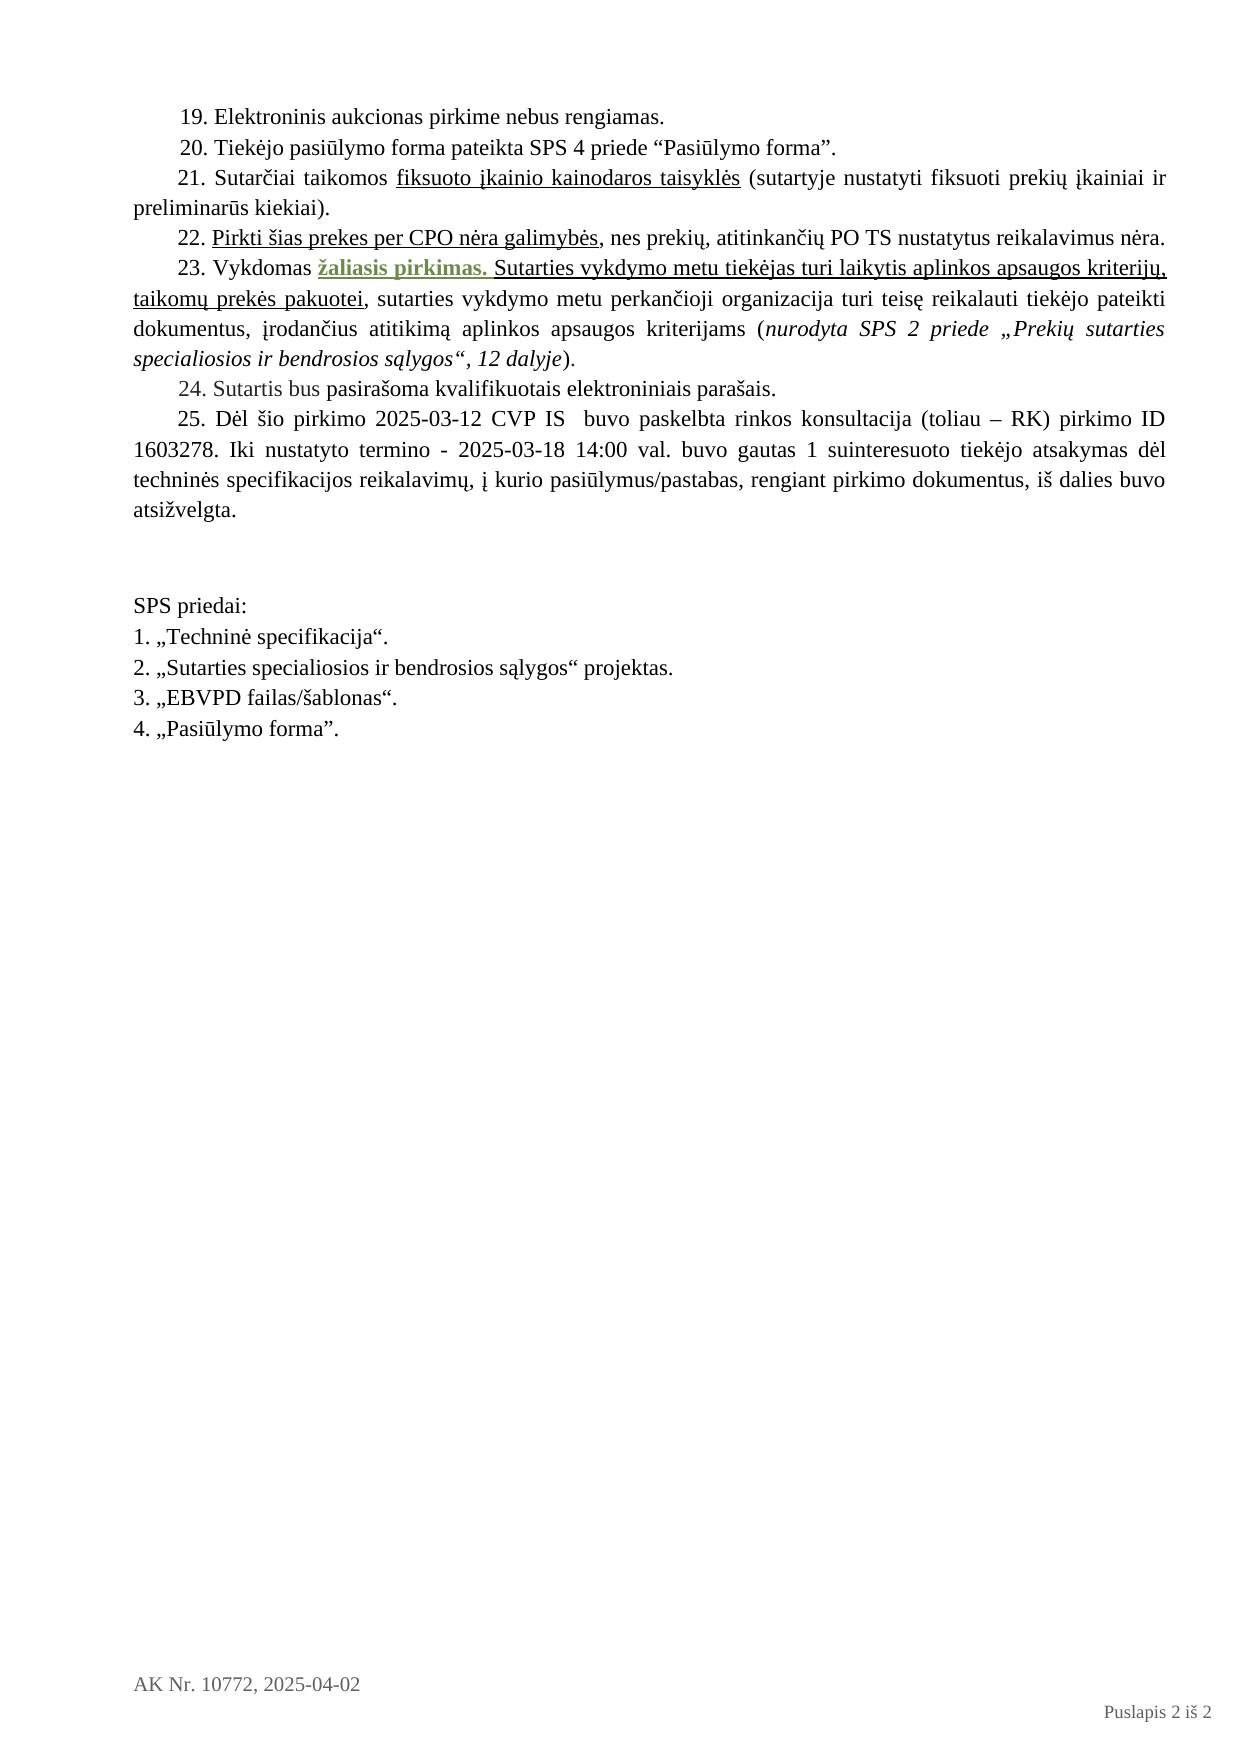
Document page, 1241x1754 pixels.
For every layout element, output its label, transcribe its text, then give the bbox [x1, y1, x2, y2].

text 25. Dėl šio pirkimo 2025-03-12 CVP IS buvo paskelbta rinkos konsultacija (toliau – RK) pirkimo ID 1603278. Iki nustatyto termino - 2025-03-18 14:00 val. buvo gautas 1 suinteresuoto tiekėjo atsakymas dėl techninės specifikacijos reikalavimų, į kurio pasiūlymus/pastabas, rengiant pirkimo dokumentus, iš dalies buvo atsižvelgta. [133, 406, 1167, 522]
text 4. „Pasiūlymo forma”. [133, 714, 1167, 741]
text 2. „Sutarties specialiosios ir bendrosios sąlygos“ projektas. [133, 653, 1167, 680]
text 20. Tiekėjo pasiūlymo forma pateikta SPS 4 priede “Pasiūlymo forma”. [133, 134, 1167, 160]
text SPS priedai: [133, 592, 1167, 619]
text 21. Sutarčiai taikomos fiksuoto įkainio kainodaros taisyklės (sutartyje nustatyti fiksuoti prekių įkainiai ir preliminarūs kiekiai). [133, 164, 1167, 220]
text 23. Vykdomas žaliasis pirkimas. Sutarties vykdymo metu tiekėjas turi laikytis aplinkos apsaugos kriterijų, taikomų prekės pakuotei, sutarties vykdymo metu perkančioji organizacija turi teisę reikalauti tiekėjo pateikti dokumentus, įrodančius atitikimą aplinkos apsaugos kriterijams (nurodyta SPS 2 priede „Prekių sutarties specialiosios ir bendrosios sąlygos“, 12 dalyje). [133, 254, 1167, 371]
text 1. „Techninė specifikacija“. [133, 623, 1167, 649]
text 22. Pirkti šias prekes per CPO nėra galimybės, nes prekių, atitinkančių PO TS nustatytus reikalavimus nėra. [133, 224, 1167, 251]
text 19. Elektroninis aukcionas pirkime nebus rengiamas. [29, 103, 1167, 130]
text 24. Sutartis bus pasirašoma kvalifikuotais elektroniniais parašais. [29, 375, 1167, 402]
text 3. „EBVPD failas/šablonas“. [133, 684, 1167, 710]
